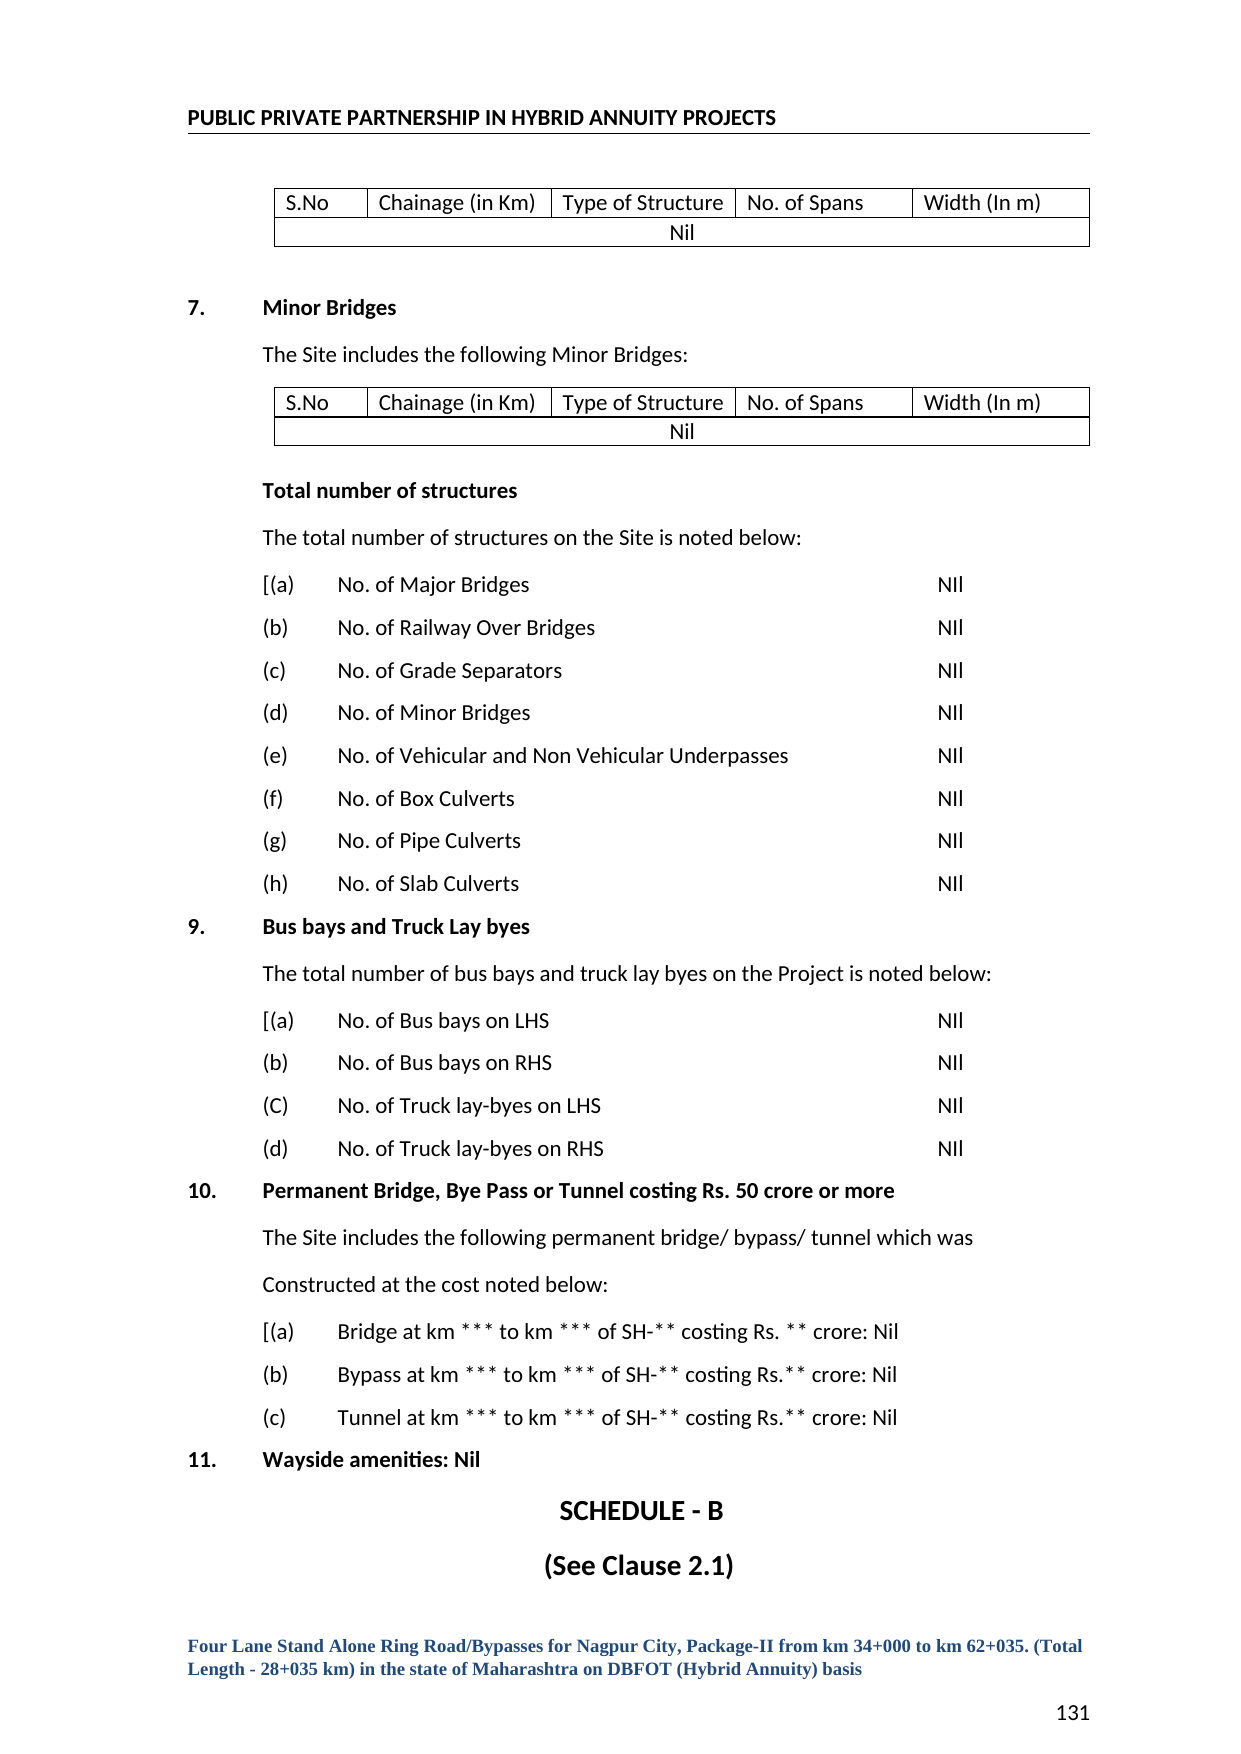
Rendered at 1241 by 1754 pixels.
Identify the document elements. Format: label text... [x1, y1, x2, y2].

text (b) No. of Railway Over Bridges NIl [187, 613, 1090, 641]
table_header S.No [275, 388, 367, 416]
table_cell Nil [275, 418, 1089, 445]
table_header S.No [275, 189, 367, 217]
text (b) Bypass at km *** to km *** of SH-** costing Rs.** crore: Nil [187, 1360, 1090, 1388]
table_header Type of Structure [552, 189, 735, 217]
table_header Width (In m) [913, 388, 1089, 416]
text 11. Wayside amenities: Nil [187, 1445, 1090, 1473]
text (c) Tunnel at km *** to km *** of SH-** costing Rs.** crore: Nil [187, 1403, 1090, 1431]
text [(a) No. of Major Bridges NIl [187, 570, 1090, 598]
text The total number of bus bays and truck lay byes on the Project is noted below: [187, 959, 1090, 987]
text (b) No. of Bus bays on RHS NIl [187, 1048, 1090, 1077]
text The total number of structures on the Site is noted below: [187, 523, 1090, 552]
table_header Chainage (in Km) [368, 189, 551, 217]
table_header Type of Structure [552, 388, 735, 416]
table_cell Nil [275, 218, 1089, 246]
text (C) No. of Truck lay-byes on LHS NIl [187, 1091, 1090, 1119]
text The Site includes the following permanent bridge/ bypass/ tunnel which was [187, 1223, 1090, 1252]
text SCHEDULE - B [187, 1492, 1090, 1528]
table_header Width (In m) [913, 189, 1089, 217]
text 7. Minor Bridges [187, 293, 1090, 322]
text Total number of structures [187, 477, 1090, 505]
text [(a) No. of Bus bays on LHS NIl [187, 1006, 1090, 1034]
text (g) No. of Pipe Culverts NIl [187, 827, 1090, 855]
text (See Clause 2.1) [187, 1547, 1090, 1583]
text [(a) Bridge at km *** to km *** of SH-** costing Rs. ** crore: Nil [187, 1317, 1090, 1345]
text (f) No. of Box Culverts NIl [187, 784, 1090, 812]
text Constructed at the cost noted below: [187, 1270, 1090, 1298]
text (d) No. of Truck lay-byes on RHS NIl [187, 1134, 1090, 1162]
text (h) No. of Slab Culverts NIl [187, 869, 1090, 897]
text (c) No. of Grade Separators NIl [187, 656, 1090, 684]
text 9. Bus bays and Truck Lay byes [187, 912, 1090, 940]
text (d) No. of Minor Bridges NIl [187, 698, 1090, 727]
text (e) No. of Vehicular and Non Vehicular Underpasses NIl [187, 741, 1090, 769]
table_header No. of Spans [736, 189, 912, 217]
table_header No. of Spans [736, 388, 912, 416]
text The Site includes the following Minor Bridges: [187, 340, 1090, 368]
text 10. Permanent Bridge, Bye Pass or Tunnel costing Rs. 50 crore or more [187, 1177, 1090, 1205]
table_header Chainage (in Km) [368, 388, 551, 416]
